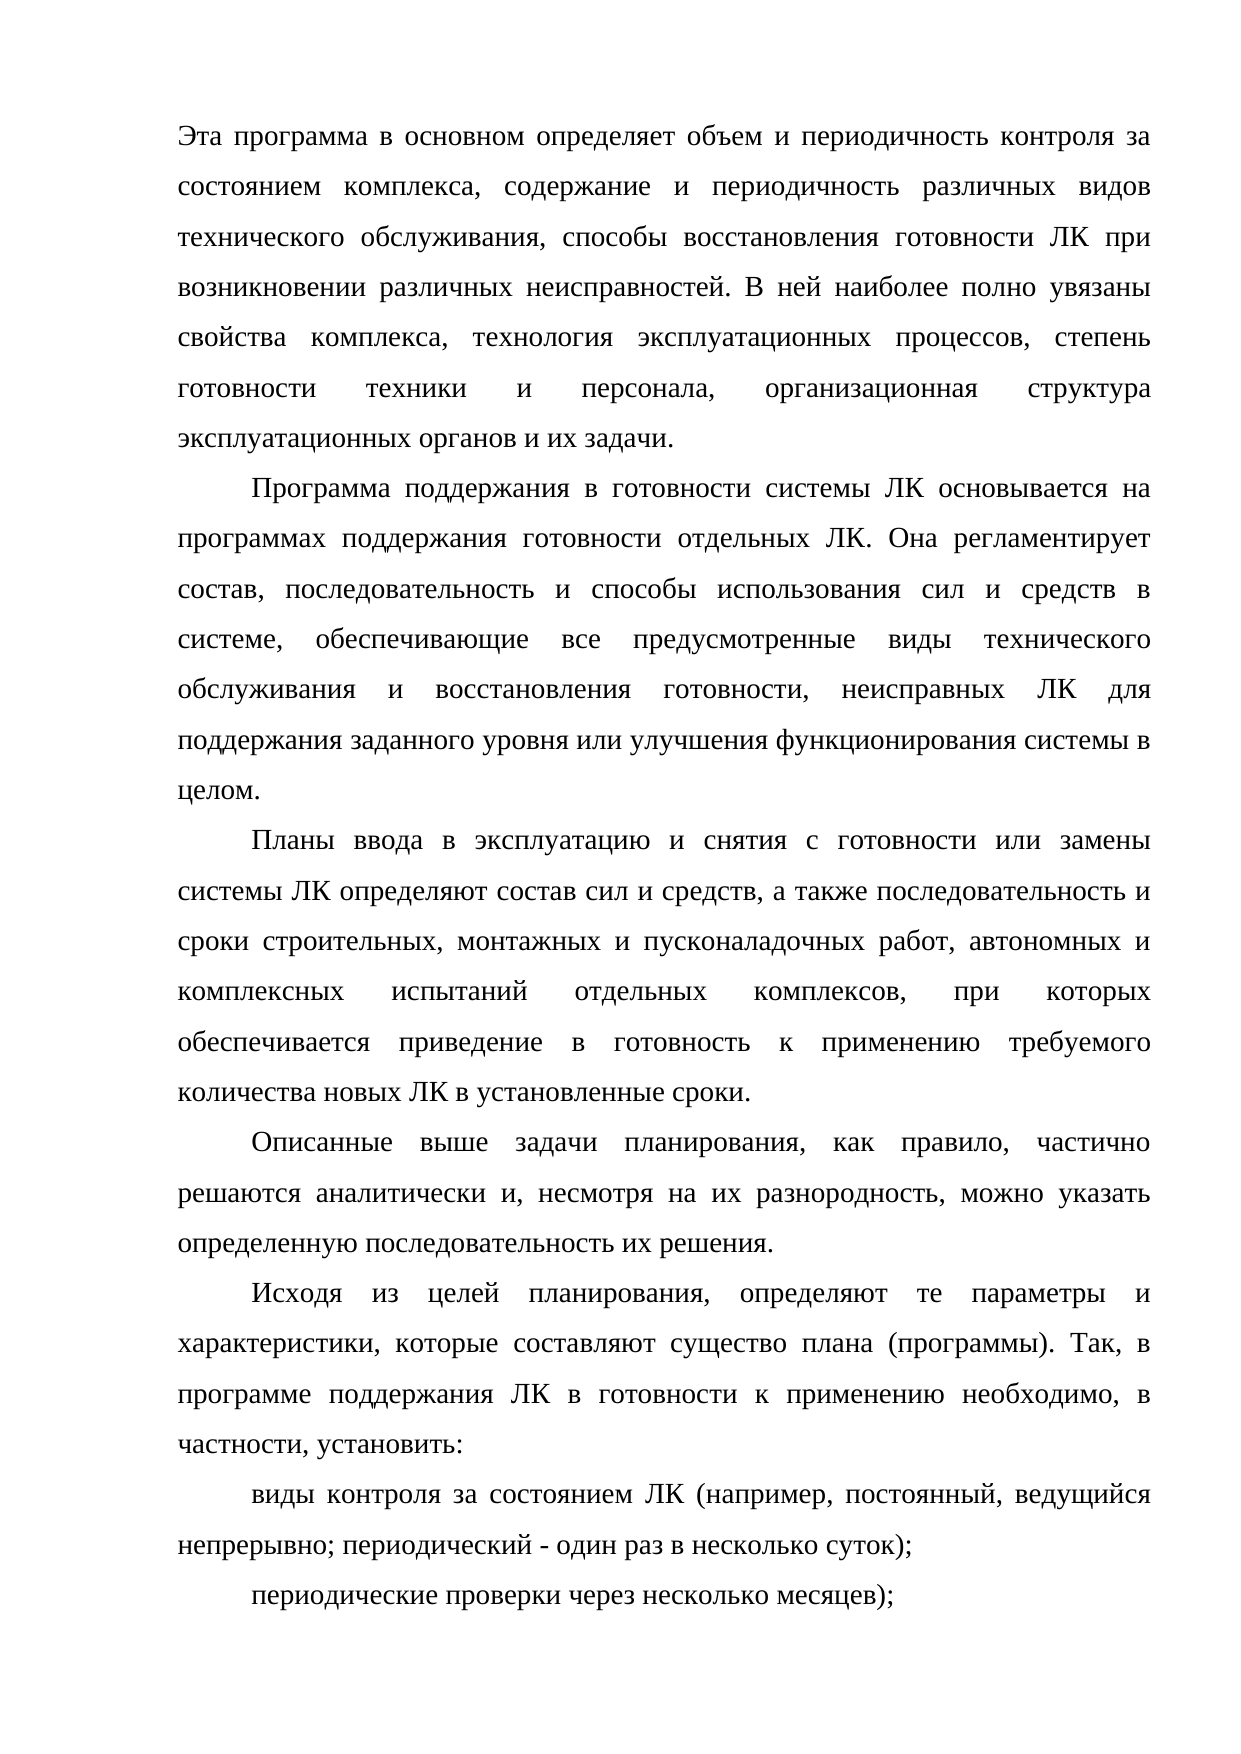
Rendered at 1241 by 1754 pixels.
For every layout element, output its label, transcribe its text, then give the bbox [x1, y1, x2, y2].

text Планы ввода в эксплуатацию и снятия с готовности или замены системы ЛК определяют состав сил и средств, а также последовательность и сроки строительных, монтажных и пусконаладочных работ, автономных и комплексных испытаний отдельных комплексов, при которых обеспечивается приведение в готовность к применению требуемого количества новых ЛК в установленные сроки. [177, 822, 1152, 1108]
text периодические проверки через несколько месяцев); [177, 1577, 1152, 1611]
text Описанные выше задачи планирования, как правило, частично решаются аналитически и, несмотря на их разнородность, можно указать определенную последовательность их решения. [177, 1124, 1152, 1258]
text Исходя из целей планирования, определяют те параметры и характеристики, которые составляют существо плана (программы). Так, в программе поддержания ЛК в готовности к применению необходимо, в частности, установить: [177, 1275, 1152, 1460]
text виды контроля за состоянием ЛК (например, постоянный, ведущийся непрерывно; периодический - один раз в несколько суток); [177, 1477, 1152, 1560]
text Программа поддержания в готовности системы ЛК основывается на программах поддержания готовности отдельных ЛК. Она регламентирует состав, последовательность и способы использования сил и средств в системе, обеспечивающие все предусмотренные виды технического обслуживания и восстановления готовности, неисправных ЛК для поддержания заданного уровня или улучшения функционирования системы в целом. [177, 470, 1152, 806]
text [177, 118, 1152, 453]
